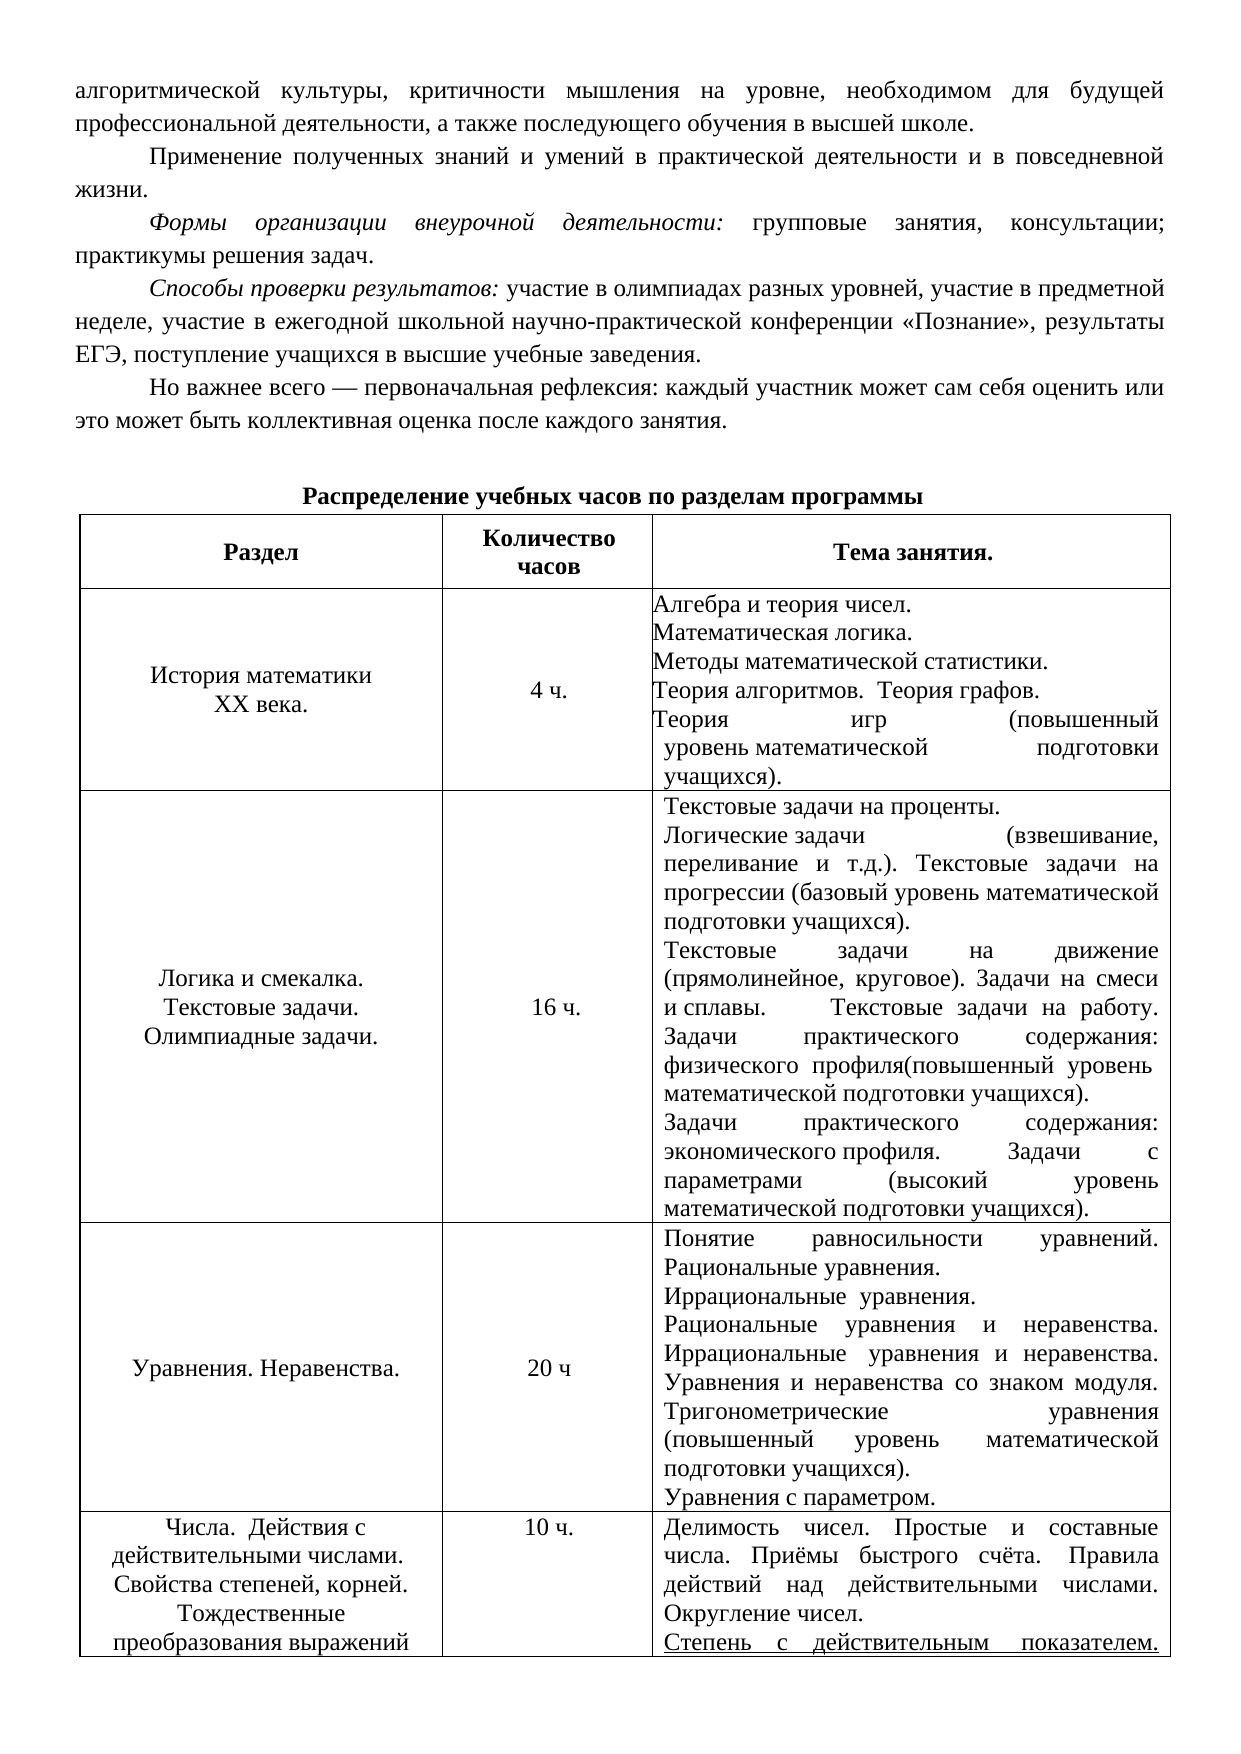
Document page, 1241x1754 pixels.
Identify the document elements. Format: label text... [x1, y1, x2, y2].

table_cell 16 ч. [443, 791, 652, 1222]
table_cell 10 ч. [443, 1512, 652, 1656]
table_cell Логика и смекалка. Текстовые задачи. Олимпиадные задачи. [81, 791, 442, 1222]
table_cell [653, 1512, 1170, 1656]
table_cell 20 ч [443, 1223, 652, 1511]
table_cell 4 ч. [443, 589, 652, 790]
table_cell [81, 1512, 442, 1656]
table_cell История математики ХХ века. [81, 589, 442, 790]
text Применение полученных знаний и умений в практической деятельности и в повседневной жизни. [75, 141, 1165, 203]
table_cell Понятие равносильности уравнений. Рациональные уравнения. Иррациональные уравнения. Рациональные уравнения и неравенства. Иррациональные уравнения и неравенства. Уравнения и неравенства со знаком модуля. Тригонометрические уравнения (повышенный уровень математической подготовки учащихся). Уравнения с параметром. [653, 1223, 1170, 1511]
text Но важнее всего — первоначальная рефлексия: каждый участник может сам себя оценить или это может быть коллективная оценка после каждого занятия. [75, 372, 1165, 434]
text Формы организации внеурочной деятельности: групповые занятия, консультации; практикумы решения задач. [75, 207, 1165, 269]
table_cell Алгебра и теория чисел. Математическая логика. Методы математической статистики. Теория алгоритмов. Теория графов. Теория игр (повышенный уровень математической подготовки учащихся). [653, 589, 1170, 790]
table_cell Текстовые задачи на проценты. Логические задачи (взвешивание, переливание и т.д.). Текстовые задачи на прогрессии (базовый уровень математической подготовки учащихся). Текстовые задачи на движение (прямолинейное, круговое). Задачи на смеси и сплавы. Текстовые задачи на работу. Задачи практического содержания: физического профиля(повышенный уровень математической подготовки учащихся). Задачи практического содержания: экономического профиля. Задачи с параметрами (высокий уровень математической подготовки учащихся). [653, 791, 1170, 1222]
table_cell Уравнения. Неравенства. [81, 1223, 442, 1511]
text Способы проверки результатов: участие в олимпиадах разных уровней, участие в предметной неделе, участие в ежегодной школьной научно-практической конференции «Познание», результаты ЕГЭ, поступление учащихся в высшие учебные заведения. [75, 273, 1165, 368]
table_header Количество часов [443, 515, 652, 588]
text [75, 75, 1165, 137]
text Распределение учебных часов по разделам программы [75, 481, 1151, 510]
table_header Тема занятия. [653, 515, 1170, 588]
table_header Раздел [81, 515, 442, 588]
